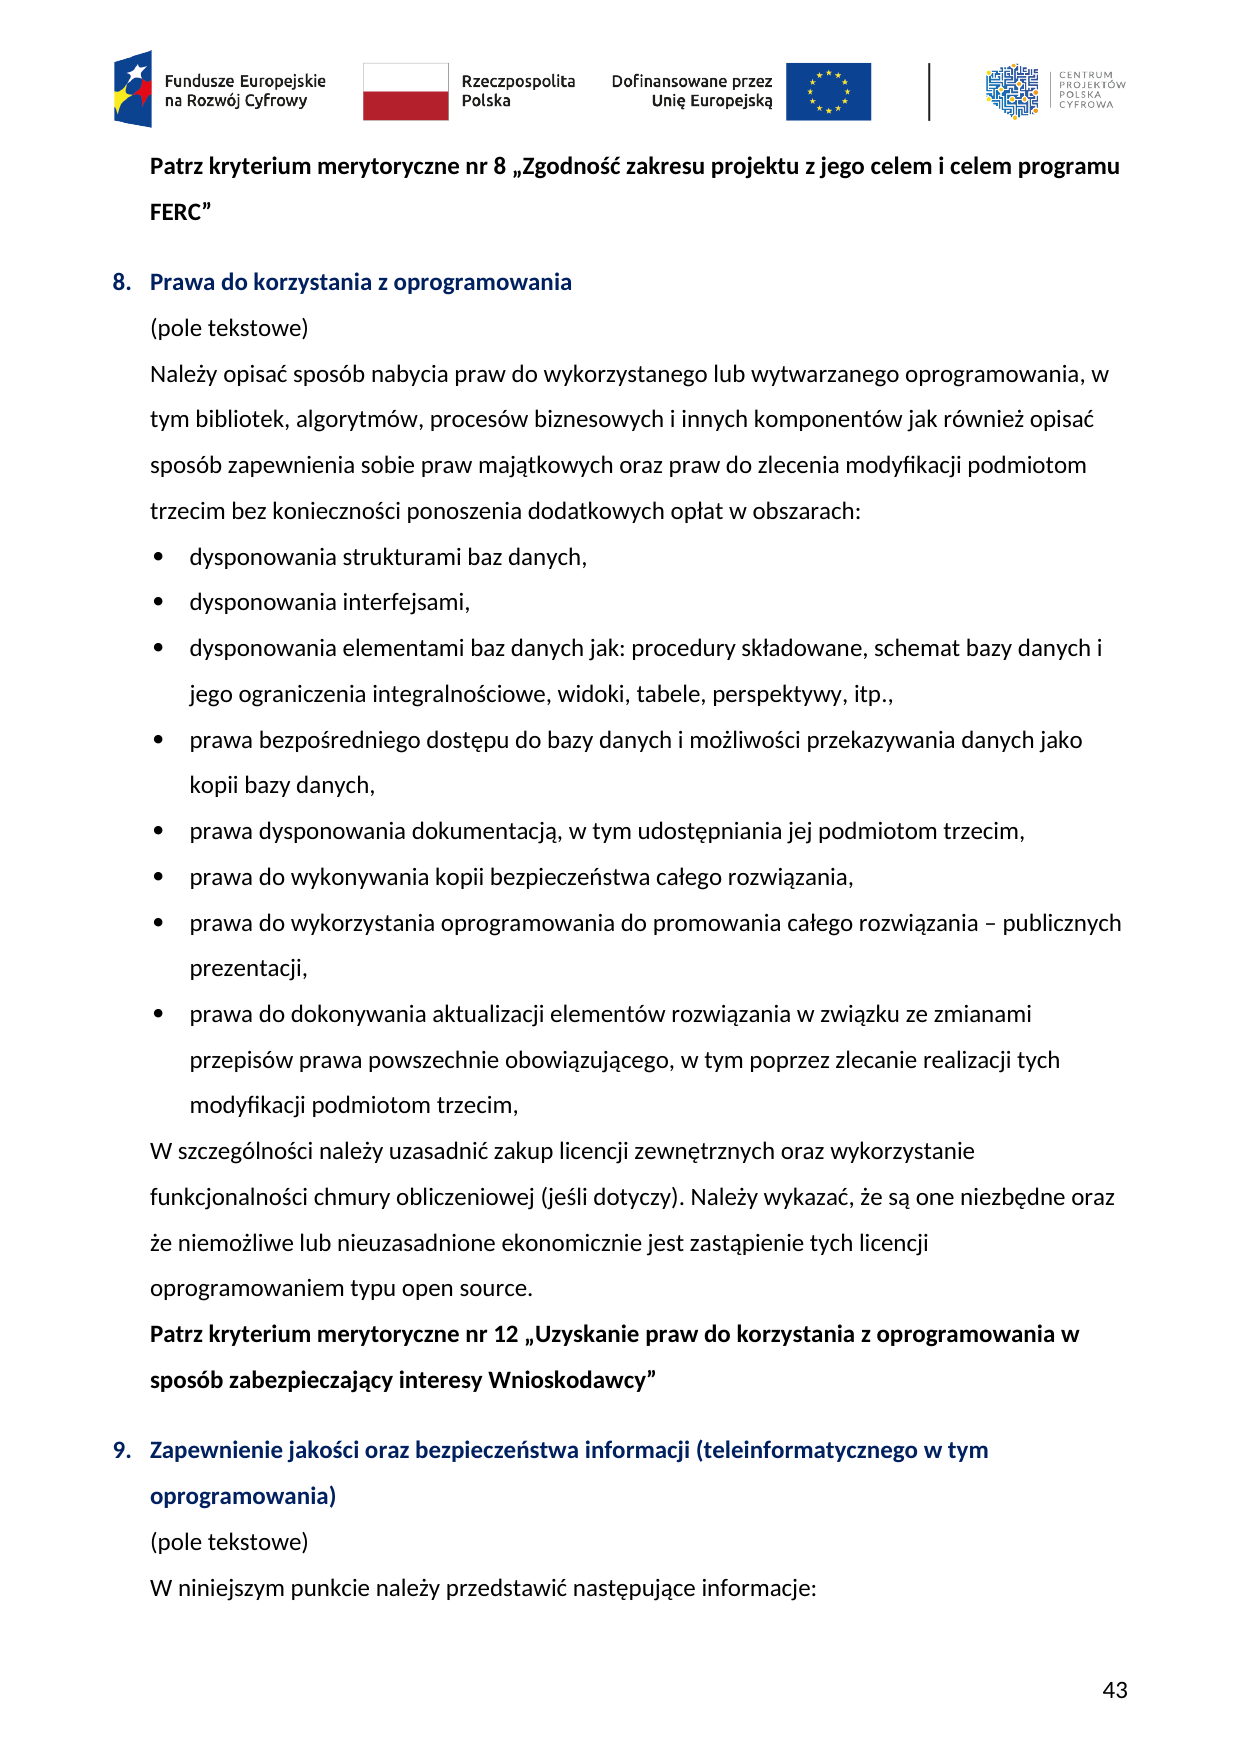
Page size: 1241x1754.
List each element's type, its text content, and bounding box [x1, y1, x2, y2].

subtitle Zapewnienie jakości oraz bezpieczeństwa informacji (teleinformatycznego w tym oprogramowania) [112, 1435, 1128, 1511]
text Patrz kryterium merytoryczne nr 8 „Zgodność zakresu projektu z jego celem i celem programu FERC” [150, 150, 1128, 226]
text (pole tekstowe) [150, 1526, 1128, 1557]
picture [114, 50, 1126, 128]
subtitle Prawa do korzystania z oprogramowania [112, 266, 1128, 297]
list prawa do dokonywania aktualizacji elementów rozwiązania w związku ze zmianami przepisów prawa powszechnie obowiązującego, w tym poprzez zlecanie realizacji tych modyfikacji podmiotom trzecim, [154, 998, 1128, 1120]
list dysponowania strukturami baz danych, [154, 541, 1128, 571]
text W niniejszym punkcie należy przedstawić następujące informacje: [150, 1572, 1128, 1602]
list prawa do wykorzystania oprogramowania do promowania całego rozwiązania – publicznych prezentacji, [154, 907, 1128, 983]
list dysponowania elementami baz danych jak: procedury składowane, schemat bazy danych i jego ograniczenia integralnościowe, widoki, tabele, perspektywy, itp., [154, 632, 1128, 708]
text (pole tekstowe) [150, 312, 1128, 343]
list dysponowania interfejsami, [154, 587, 1128, 617]
list prawa do wykonywania kopii bezpieczeństwa całego rozwiązania, [154, 861, 1128, 891]
text W szczególności należy uzasadnić zakup licencji zewnętrznych oraz wykorzystanie funkcjonalności chmury obliczeniowej (jeśli dotyczy). Należy wykazać, że są one niezbędne oraz że niemożliwe lub nieuzasadnione ekonomicznie jest zastąpienie tych licencji oprogramowaniem typu open source. [150, 1135, 1128, 1303]
list prawa dysponowania dokumentacją, w tym udostępniania jej podmiotom trzecim, [154, 815, 1128, 846]
text Patrz kryterium merytoryczne nr 12 „Uzyskanie praw do korzystania z oprogramowania w sposób zabezpieczający interesy Wnioskodawcy” [150, 1318, 1128, 1394]
text Należy opisać sposób nabycia praw do wykorzystanego lub wytwarzanego oprogramowania, w tym bibliotek, algorytmów, procesów biznesowych i innych komponentów jak również opisać sposób zapewnienia sobie praw majątkowych oraz praw do zlecenia modyfikacji podmiotom trzecim bez konieczności ponoszenia dodatkowych opłat w obszarach: [150, 358, 1128, 526]
list prawa bezpośredniego dostępu do bazy danych i możliwości przekazywania danych jako kopii bazy danych, [154, 724, 1128, 800]
